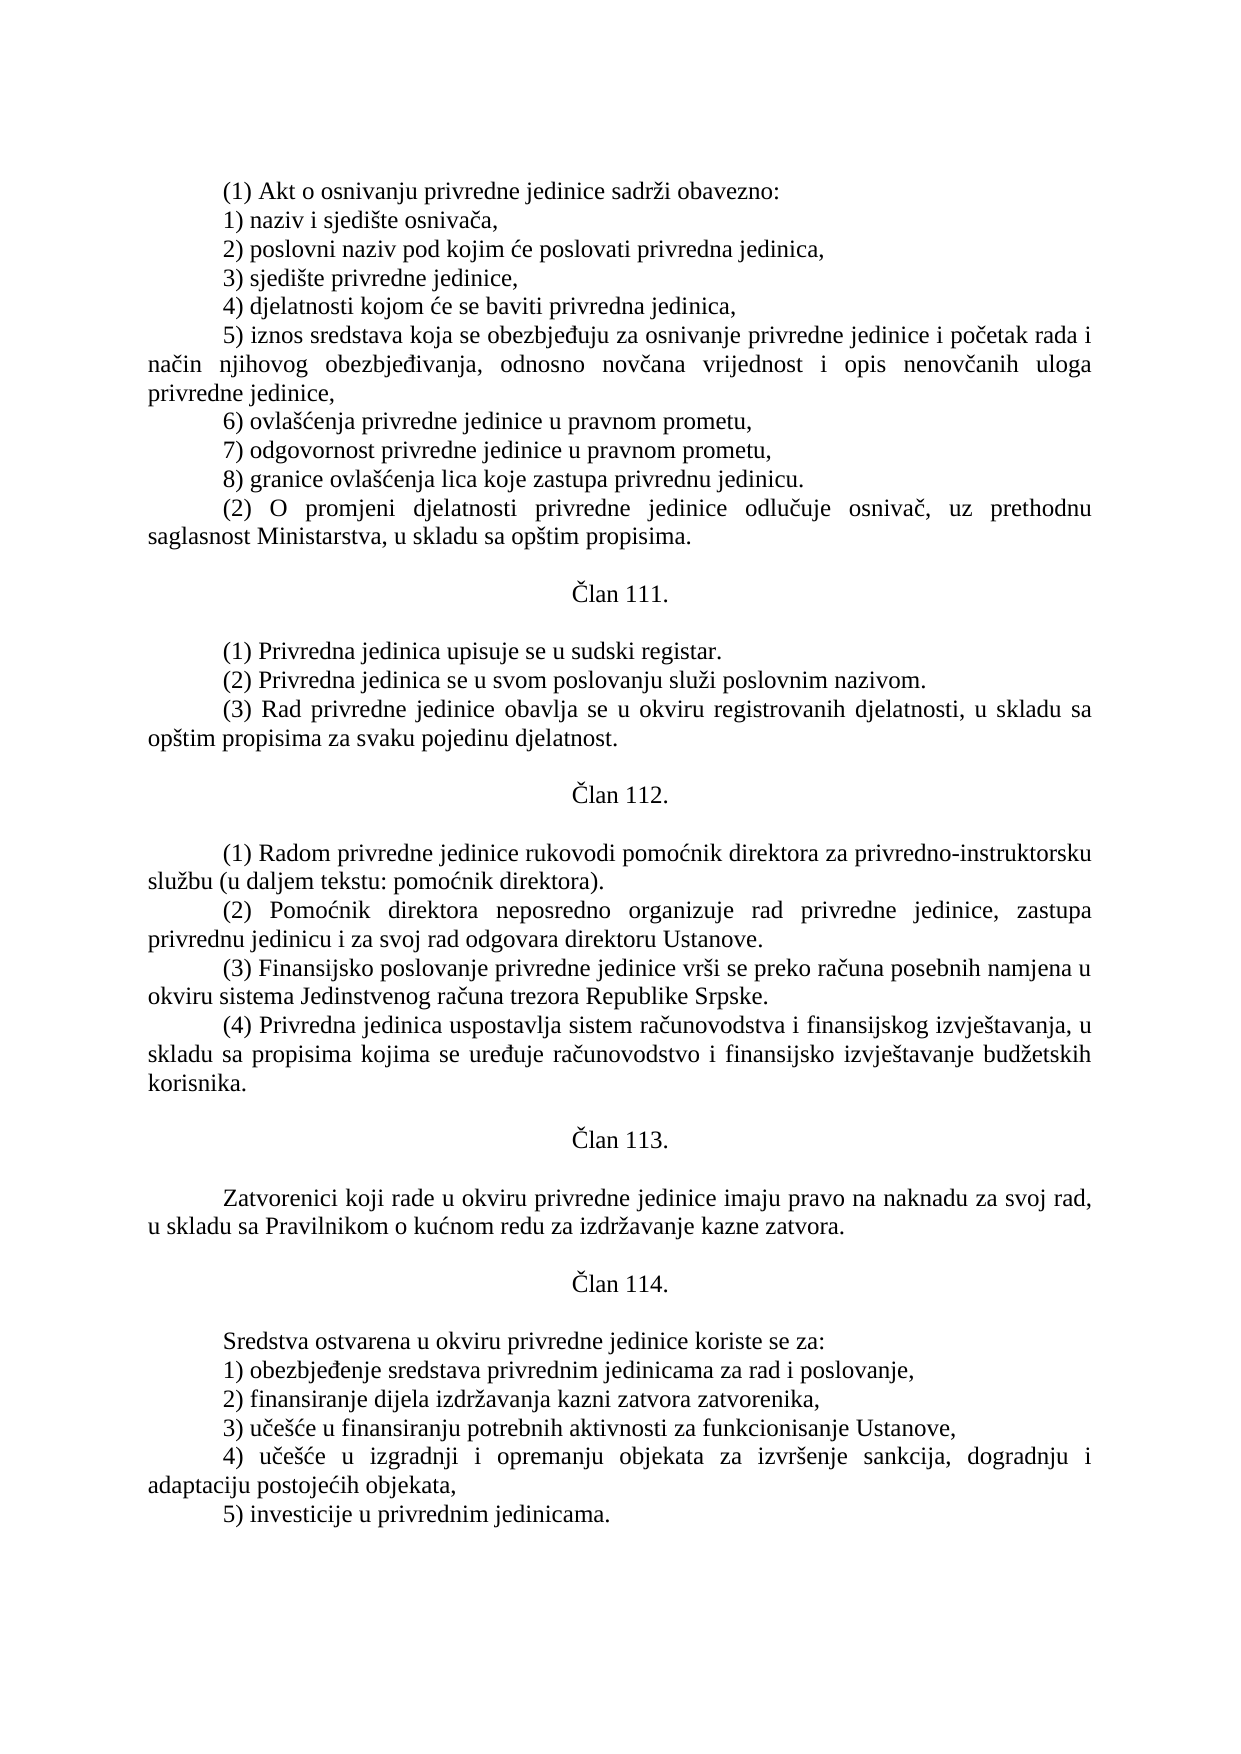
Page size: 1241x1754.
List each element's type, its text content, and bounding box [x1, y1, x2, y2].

text 2) poslovni naziv pod kojim će poslovati privredna jedinica, [148, 234, 1093, 263]
text Sredstva ostvarena u okviru privredne jedinice koriste se za: [148, 1326, 1093, 1355]
text 4) učešće u izgradnji i opremanju objekata za izvršenje sankcija, dogradnju i adaptaciju postojećih objekata, [148, 1441, 1093, 1499]
text Član 112. [148, 780, 1093, 809]
text (1) Akt o osnivanju privredne jedinice sadrži obavezno: [148, 176, 1093, 205]
text (1) Privredna jedinica upisuje se u sudski registar. [148, 636, 1093, 665]
text 1) naziv i sjedište osnivača, [148, 205, 1093, 234]
text (3) Finansijsko poslovanje privredne jedinice vrši se preko računa posebnih namjena u okviru sistema Jedinstvenog računa trezora Republike Srpske. [148, 953, 1093, 1010]
text 3) sjedište privredne jedinice, [148, 263, 1093, 291]
text (2) Pomoćnik direktora neposredno organizuje rad privredne jedinice, zastupa privrednu jedinicu i za svoj rad odgovara direktoru Ustanove. [148, 895, 1093, 953]
text Član 111. [148, 579, 1093, 608]
text Član 113. [148, 1125, 1093, 1154]
text (2) Privredna jedinica se u svom poslovanju služi poslovnim nazivom. [148, 665, 1093, 694]
text 2) finansiranje dijela izdržavanja kazni zatvora zatvorenika, [148, 1384, 1093, 1413]
text 6) ovlašćenja privredne jedinice u pravnom prometu, [148, 406, 1093, 435]
text 5) iznos sredstava koja se obezbjeđuju za osnivanje privredne jedinice i početak rada i način njihovog obezbjeđivanja, odnosno novčana vrijednost i opis nenovčanih uloga privredne jedinice, [148, 320, 1093, 406]
text (2) O promjeni djelatnosti privredne jedinice odlučuje osnivač, uz prethodnu saglasnost Ministarstva, u skladu sa opštim propisima. [148, 493, 1093, 550]
text 5) investicije u privrednim jedinicama. [148, 1499, 1093, 1528]
text 4) djelatnosti kojom će se baviti privredna jedinica, [148, 291, 1093, 320]
text (1) Radom privredne jedinice rukovodi pomoćnik direktora za privredno-instruktorsku službu (u daljem tekstu: pomoćnik direktora). [148, 838, 1093, 895]
text (4) Privredna jedinica uspostavlja sistem računovodstva i finansijskog izvještavanja, u skladu sa propisima kojima se uređuje računovodstvo i finansijsko izvještavanje budžetskih korisnika. [148, 1010, 1093, 1096]
text 8) granice ovlašćenja lica koje zastupa privrednu jedinicu. [148, 464, 1093, 493]
text 7) odgovornost privredne jedinice u pravnom prometu, [148, 435, 1093, 464]
text 1) obezbjeđenje sredstava privrednim jedinicama za rad i poslovanje, [148, 1355, 1093, 1384]
text 3) učešće u finansiranju potrebnih aktivnosti za funkcionisanje Ustanove, [148, 1413, 1093, 1441]
text (3) Rad privredne jedinice obavlja se u okviru registrovanih djelatnosti, u skladu sa opštim propisima za svaku pojedinu djelatnost. [148, 694, 1093, 751]
text Zatvorenici koji rade u okviru privredne jedinice imaju pravo na naknadu za svoj rad, u skladu sa Pravilnikom o kućnom redu za izdržavanje kazne zatvora. [148, 1183, 1093, 1240]
text Član 114. [148, 1269, 1093, 1298]
